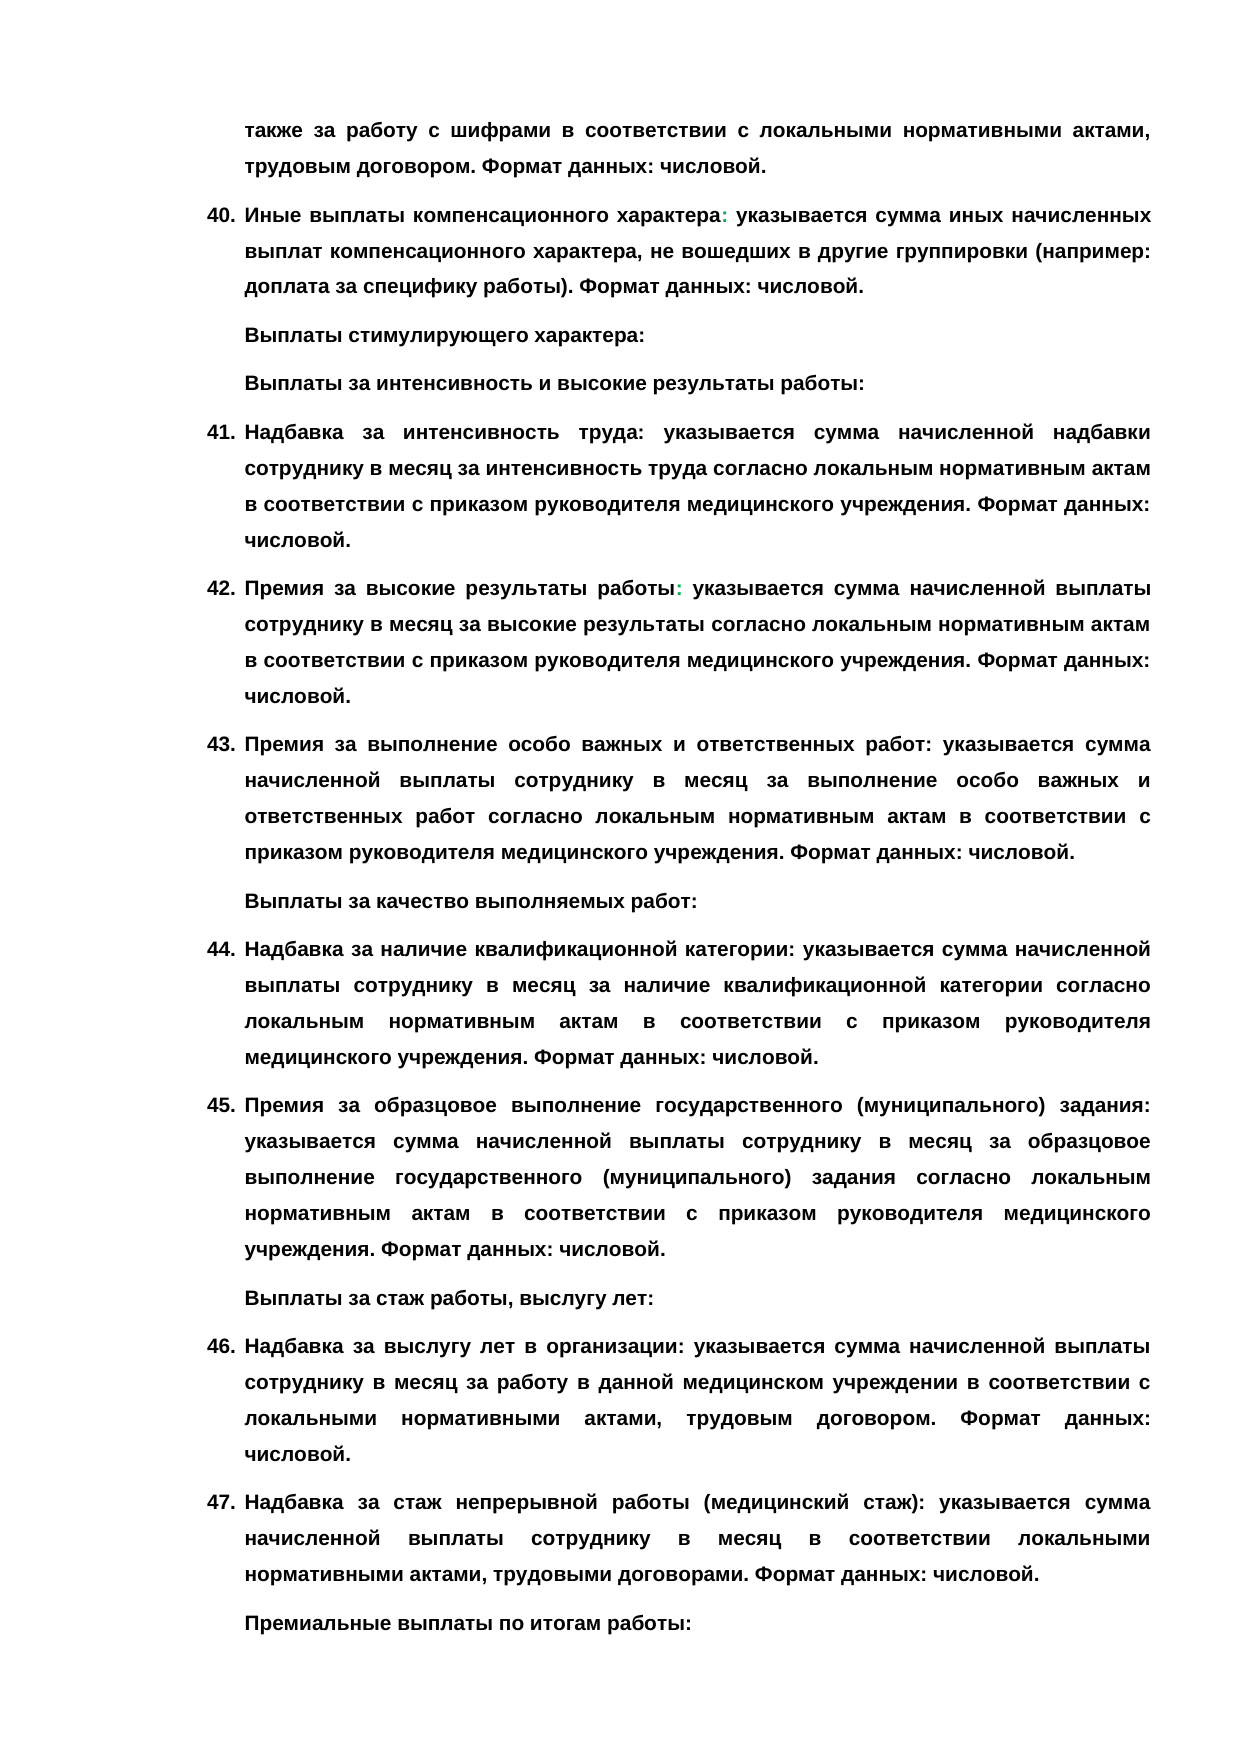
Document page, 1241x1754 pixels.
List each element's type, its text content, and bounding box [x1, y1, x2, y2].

list Выплаты стимулирующего характера: [244, 323, 1152, 347]
list Выплаты за стаж работы, выслугу лет: [244, 1285, 1152, 1309]
text Премия за выполнение особо важных и ответственных работ: указывается сумма начисленной выплаты сотруднику в месяц за выполнение особо важных и ответственных работ согласно локальным нормативным актам в соответствии с приказом руководителя медицинского учреждения. Формат данных: числовой. [207, 732, 1152, 864]
text Премия за образцовое выполнение государственного (муниципального) задания: указывается сумма начисленной выплаты сотруднику в месяц за образцовое выполнение государственного (муниципального) задания согласно локальным нормативным актам в соответствии с приказом руководителя медицинского учреждения. Формат данных: числовой. [207, 1093, 1152, 1261]
list Выплаты за качество выполняемых работ: [244, 888, 1152, 912]
text Иные выплаты компенсационного характера: указывается сумма иных начисленных выплат компенсационного характера, не вошедших в другие группировки (например: доплата за специфику работы). Формат данных: числовой. [207, 202, 1152, 298]
text Надбавка за выслугу лет в организации: указывается сумма начисленной выплаты сотруднику в месяц за работу в данной медицинском учреждении в соответствии с локальными нормативными актами, трудовым договором. Формат данных: числовой. [207, 1334, 1152, 1466]
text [207, 118, 1152, 178]
text Надбавка за стаж непрерывной работы (медицинский стаж): указывается сумма начисленной выплаты сотруднику в месяц в соответствии локальными нормативными актами, трудовыми договорами. Формат данных: числовой. [207, 1490, 1152, 1586]
text Премия за высокие результаты работы: указывается сумма начисленной выплаты сотруднику в месяц за высокие результаты согласно локальным нормативным актам в соответствии с приказом руководителя медицинского учреждения. Формат данных: числовой. [207, 576, 1152, 708]
text Надбавка за наличие квалификационной категории: указывается сумма начисленной выплаты сотруднику в месяц за наличие квалификационной категории согласно локальным нормативным актам в соответствии с приказом руководителя медицинского учреждения. Формат данных: числовой. [207, 937, 1152, 1069]
text Надбавка за интенсивность труда: указывается сумма начисленной надбавки сотруднику в месяц за интенсивность труда согласно локальным нормативным актам в соответствии с приказом руководителя медицинского учреждения. Формат данных: числовой. [207, 420, 1152, 551]
list Премиальные выплаты по итогам работы: [244, 1610, 1152, 1634]
list Выплаты за интенсивность и высокие результаты работы: [244, 371, 1152, 395]
